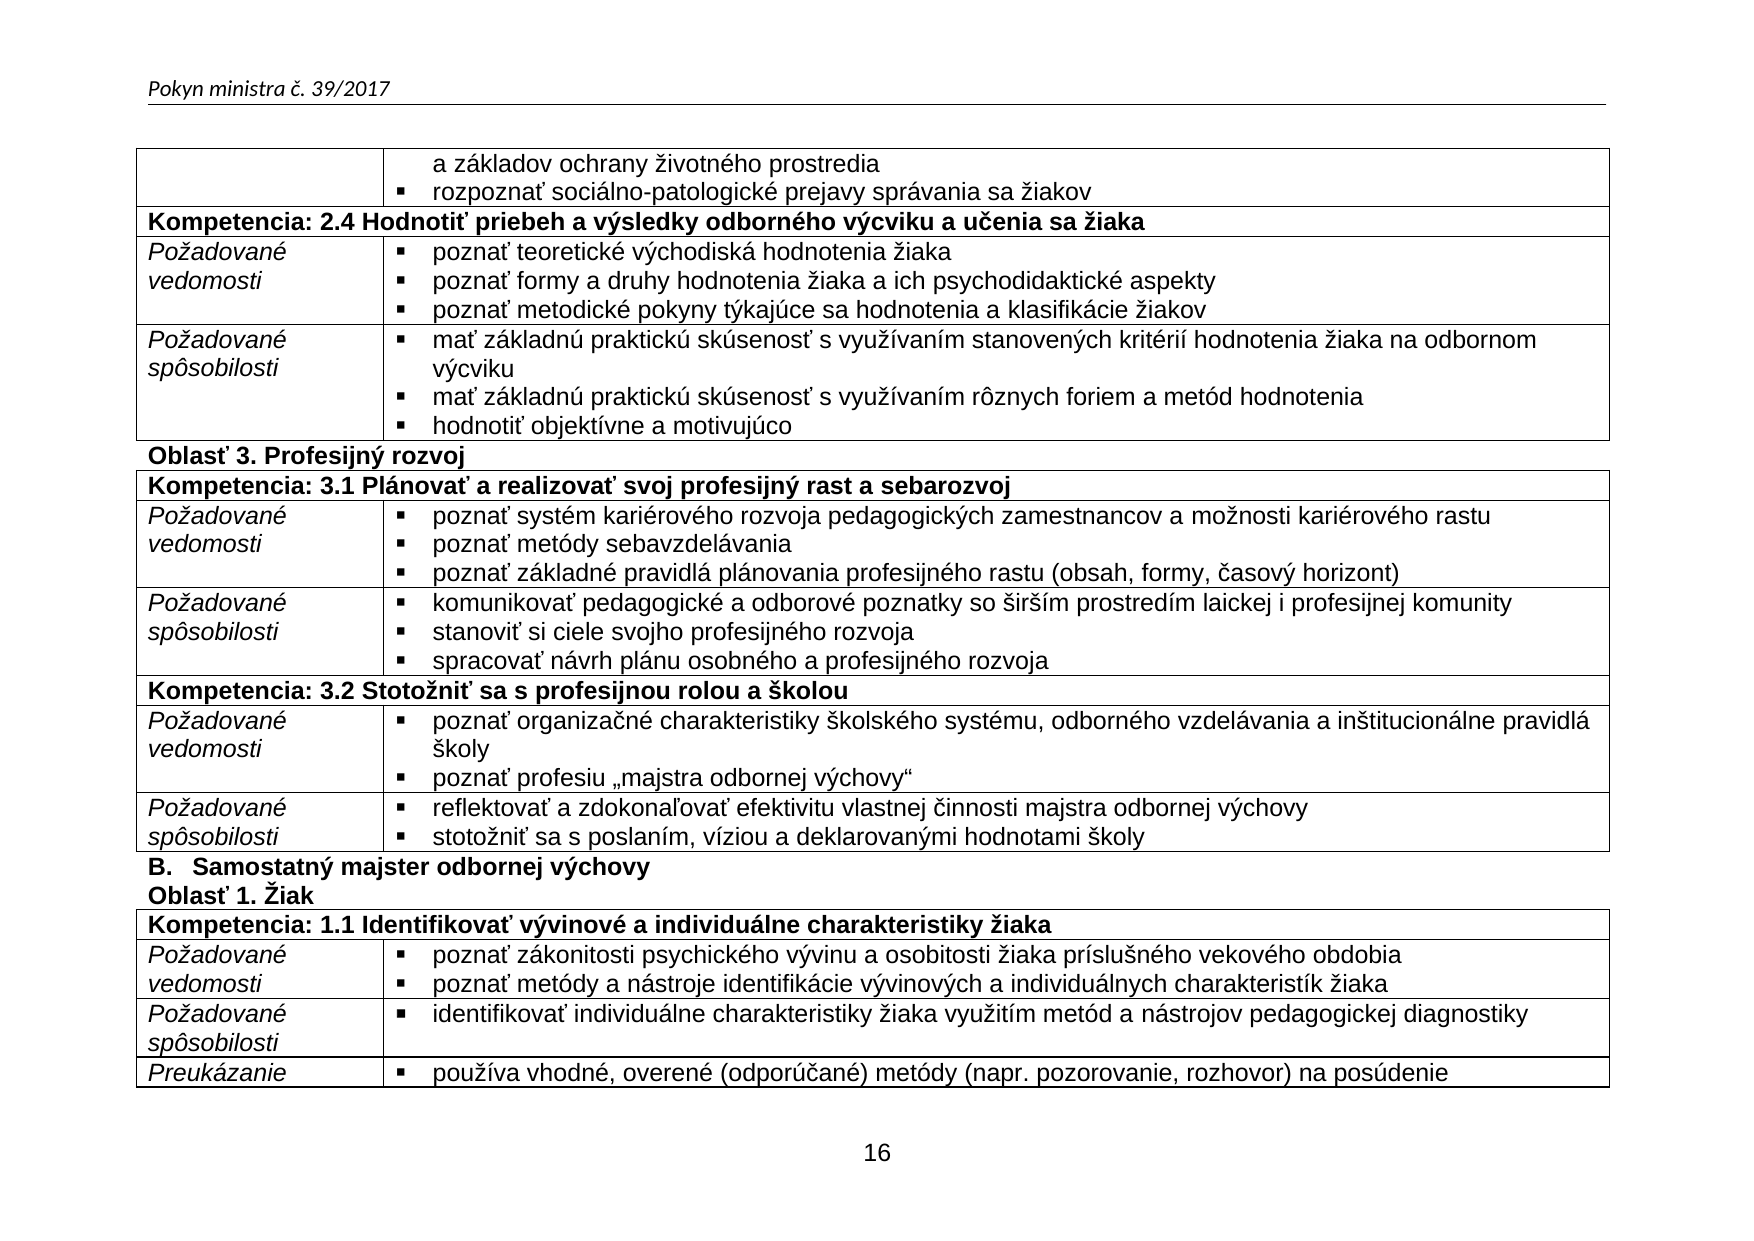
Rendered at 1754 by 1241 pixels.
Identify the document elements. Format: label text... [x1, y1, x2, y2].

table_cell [137, 149, 383, 206]
table_cell Požadované spôsobilosti [137, 325, 383, 440]
table_cell poznať zákonitosti psychického vývinu a osobitosti žiaka príslušného vekového obdobia poznať metódy a nástroje identifikácie vývinových a individuálnych charakteristík žiaka [384, 940, 1609, 998]
table_cell Požadované vedomosti [137, 940, 383, 998]
table_cell identifikovať individuálne charakteristiky žiaka využitím metód a nástrojov pedagogickej diagnostiky [384, 999, 1609, 1056]
table_cell Požadované vedomosti [137, 501, 383, 587]
list Samostatný majster odbornej výchovy [148, 852, 1606, 881]
table_cell mať základnú praktickú skúsenosť s využívaním stanovených kritérií hodnotenia žiaka na odbornom výcviku mať základnú praktickú skúsenosť s využívaním rôznych foriem a metód hodnotenia hodnotiť objektívne a motivujúco [384, 325, 1609, 440]
table_cell poznať systém kariérového rozvoja pedagogických zamestnancov a možnosti kariérového rastu poznať metódy sebavzdelávania poznať základné pravidlá plánovania profesijného rastu (obsah, formy, časový horizont) [384, 501, 1609, 587]
text Oblasť 1. Žiak [148, 881, 1606, 909]
text Oblasť 3. Profesijný rozvoj [148, 441, 1606, 470]
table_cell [384, 1058, 1609, 1086]
table_header Kompetencia: 1.1 Identifikovať vývinové a individuálne charakteristiky žiaka [137, 910, 1609, 939]
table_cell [137, 1058, 383, 1086]
table_cell reflektovať a zdokonaľovať efektivitu vlastnej činnosti majstra odbornej výchovy stotožniť sa s poslaním, víziou a deklarovanými hodnotami školy [384, 793, 1609, 851]
table_cell Kompetencia: 2.4 Hodnotiť priebeh a výsledky odborného výcviku a učenia sa žiaka [137, 207, 1609, 236]
table_cell Požadované vedomosti [137, 706, 383, 792]
table_cell Požadované vedomosti [137, 237, 383, 324]
table_cell Kompetencia: 3.2 Stotožniť sa s profesijnou rolou a školou [137, 676, 1609, 704]
table_cell komunikovať pedagogické a odborové poznatky so širším prostredím laickej i profesijnej komunity stanoviť si ciele svojho profesijného rozvoja spracovať návrh plánu osobného a profesijného rozvoja [384, 588, 1609, 675]
table_cell Požadované spôsobilosti [137, 793, 383, 851]
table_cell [384, 149, 1609, 206]
table_cell Požadované spôsobilosti [137, 588, 383, 675]
table_cell poznať organizačné charakteristiky školského systému, odborného vzdelávania a inštitucionálne pravidlá školy poznať profesiu „majstra odbornej výchovy“ [384, 706, 1609, 792]
table_cell poznať teoretické východiská hodnotenia žiaka poznať formy a druhy hodnotenia žiaka a ich psychodidaktické aspekty poznať metodické pokyny týkajúce sa hodnotenia a klasifikácie žiakov [384, 237, 1609, 324]
table_cell Požadované spôsobilosti [137, 999, 383, 1056]
table_header Kompetencia: 3.1 Plánovať a realizovať svoj profesijný rast a sebarozvoj [137, 471, 1609, 499]
